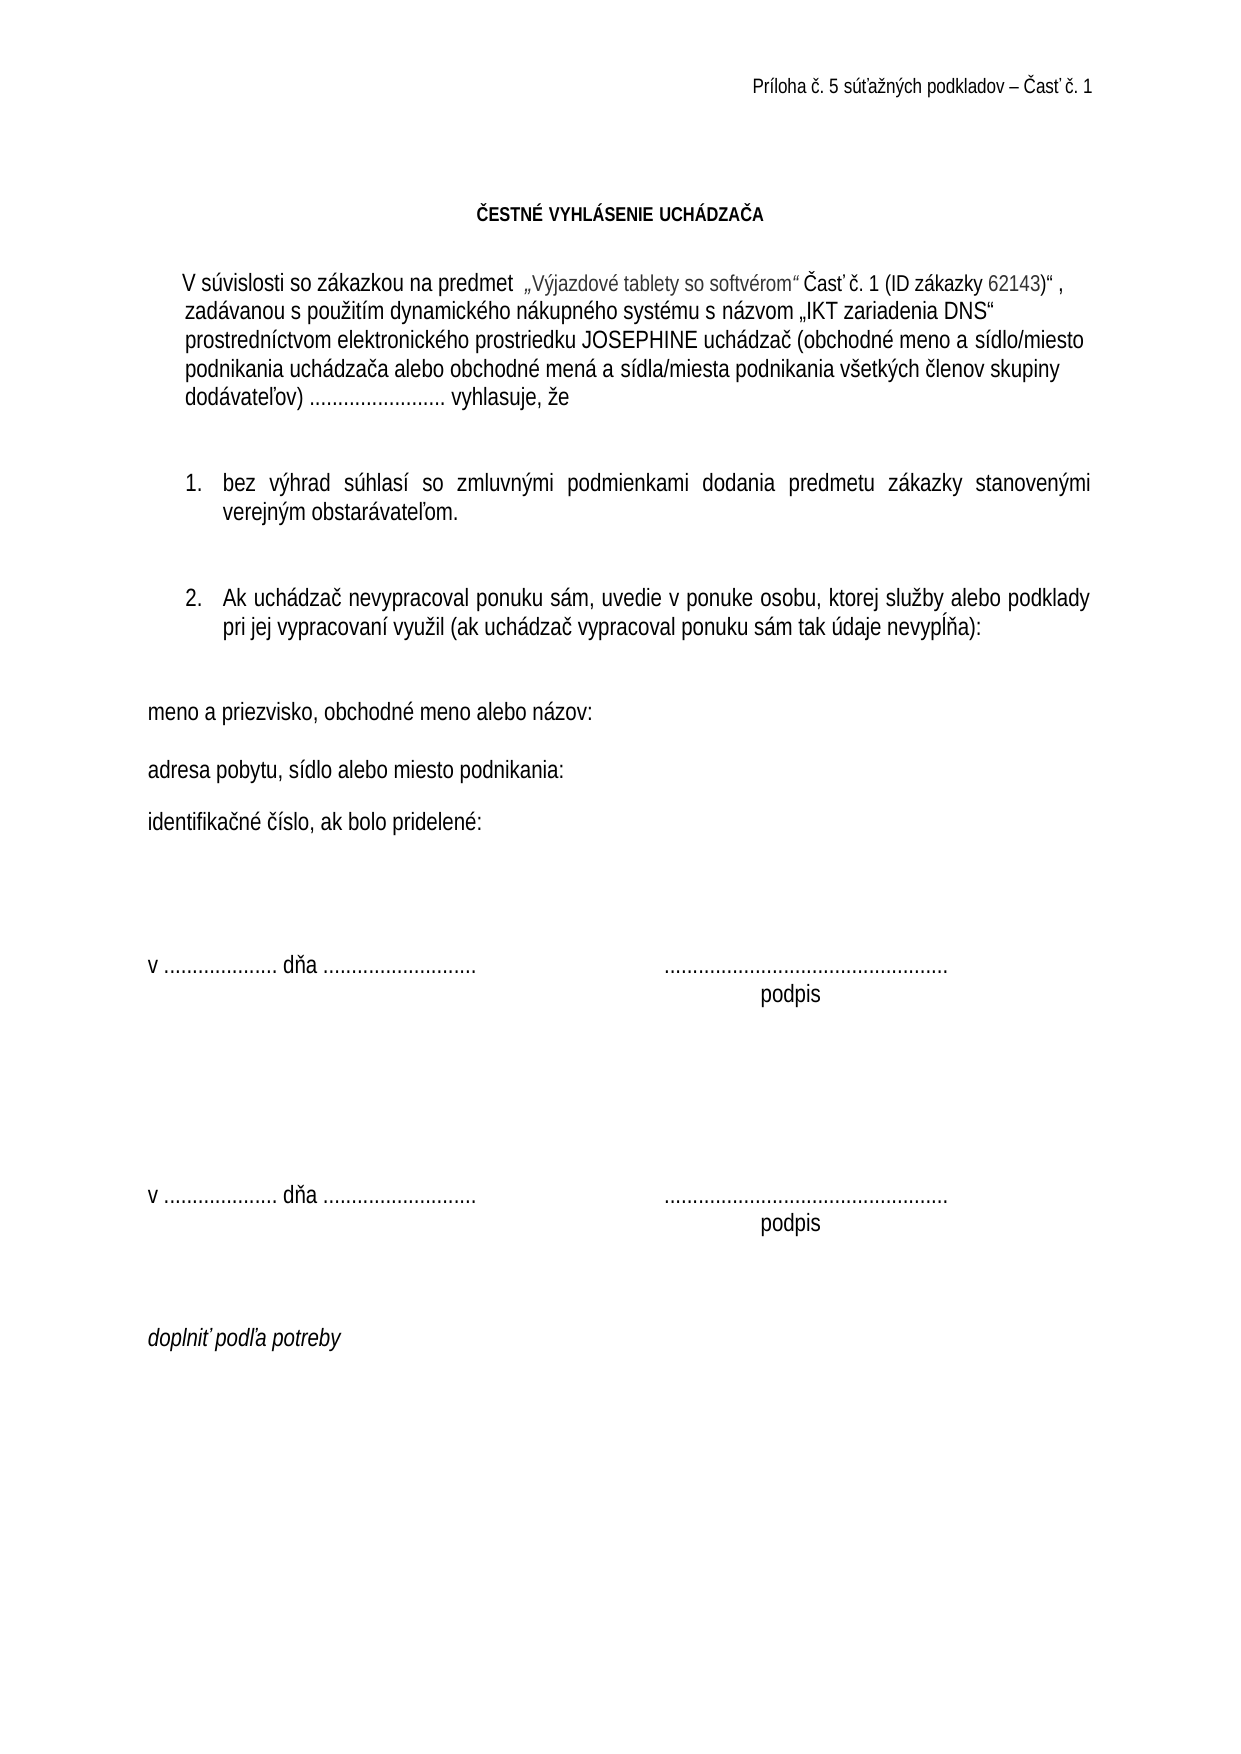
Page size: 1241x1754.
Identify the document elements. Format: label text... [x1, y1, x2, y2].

text v .................... dňa ........................... .................................................. [148, 1180, 1093, 1208]
text v .................... dňa ........................... .................................................. [148, 951, 1093, 979]
text meno a priezvisko, obchodné meno alebo názov: [148, 697, 1093, 726]
text adresa pobytu, sídlo alebo miesto podnikania: [148, 755, 1093, 783]
list Ak uchádzač nevypracoval ponuku sám, uvedie v ponuke osobu, ktorej služby alebo podklady pri jej vypracovaní využil (ak uchádzač vypracoval ponuku sám tak údaje nevypĺňa): [185, 583, 1093, 640]
text doplniť podľa potreby [148, 1323, 1093, 1352]
subtitle čestné vyhlásenie uchádzača [148, 198, 1093, 227]
text identifikačné číslo, ak bolo pridelené: [148, 807, 1093, 836]
text podpis [148, 979, 1093, 1008]
list bez výhrad súhlasí so zmluvnými podmienkami dodania predmetu zákazky stanovenými verejným obstarávateľom. [185, 468, 1093, 526]
text V súvislosti so zákazkou na predmet „Výjazdové tablety so softvérom“ Časť č. 1 (ID zákazky 62143)“ , zadávanou s použitím dynamického nákupného systému s názvom „IKT zariadenia DNS“ prostredníctvom elektronického prostriedku JOSEPHINE uchádzač (obchodné meno a sídlo/miesto podnikania uchádzača alebo obchodné mená a sídla/miesta podnikania všetkých členov skupiny dodávateľov) ........................ vyhlasuje, že [148, 268, 1093, 411]
text podpis [148, 1208, 1093, 1237]
